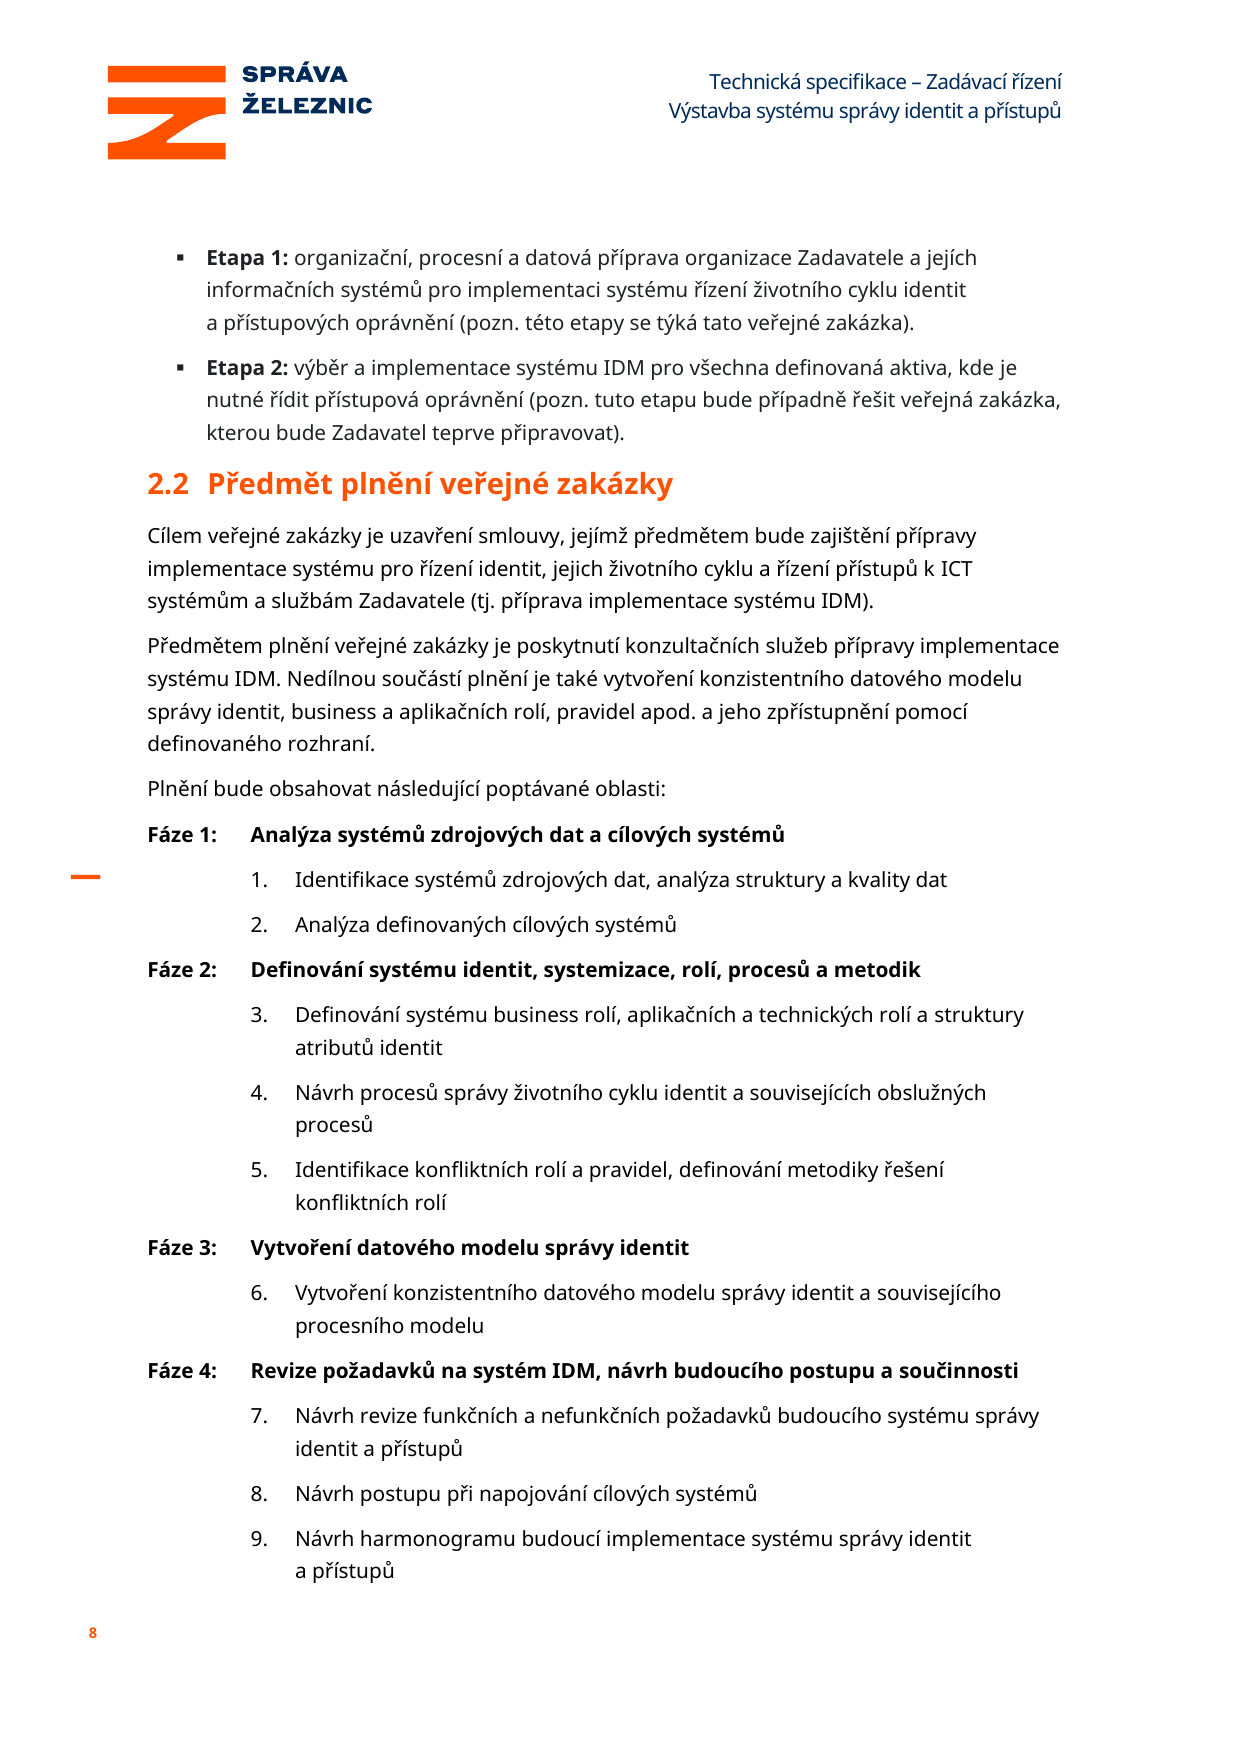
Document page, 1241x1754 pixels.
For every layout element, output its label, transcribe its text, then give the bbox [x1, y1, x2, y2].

list Návrh procesů správy životního cyklu identit a souvisejících obslužných procesů [250, 1078, 1062, 1139]
subtitle Předmět plnění veřejné zakázky [147, 463, 1063, 503]
list Etapa 1: organizační, procesní a datová příprava organizace Zadavatele a jejích informačních systémů pro implementaci systému řízení životního cyklu identit a přístupových oprávnění (pozn. této etapy se týká tato veřejné zakázka). [175, 243, 1063, 336]
list Návrh postupu při napojování cílových systémů [250, 1479, 1062, 1507]
list Analýza definovaných cílových systémů [250, 910, 1062, 938]
list Návrh revize funkčních a nefunkčních požadavků budoucího systému správy identit a přístupů [250, 1401, 1062, 1462]
list Identifikace konfliktních rolí a pravidel, definování metodiky řešení konfliktních rolí [250, 1156, 1062, 1217]
list Identifikace systémů zdrojových dat, analýza struktury a kvality dat [250, 865, 1062, 893]
list Návrh harmonogramu budoucí implementace systému správy identit a přístupů [250, 1524, 1062, 1585]
list Definování systému business rolí, aplikačních a technických rolí a struktury atributů identit [250, 1000, 1062, 1061]
text Fáze 4: Revize požadavků na systém IDM, návrh budoucího postupu a součinnosti [147, 1356, 1062, 1384]
text Předmětem plnění veřejné zakázky je poskytnutí konzultačních služeb přípravy implementace systému IDM. Nedílnou součástí plnění je také vytvoření konzistentního datového modelu správy identit, business a aplikačních rolí, pravidel apod. a jeho zpřístupnění pomocí definovaného rozhraní. [147, 632, 1062, 758]
text Cílem veřejné zakázky je uzavření smlouvy, jejímž předmětem bude zajištění přípravy implementace systému pro řízení identit, jejich životního cyklu a řízení přístupů k ICT systémům a službám Zadavatele (tj. příprava implementace systému IDM). [147, 521, 1063, 615]
list Vytvoření konzistentního datového modelu správy identit a souvisejícího procesního modelu [250, 1278, 1062, 1339]
text Fáze 3: Vytvoření datového modelu správy identit [147, 1233, 1062, 1262]
text Fáze 2: Definování systému identit, systemizace, rolí, procesů a metodik [147, 955, 1062, 983]
text Fáze 1: Analýza systémů zdrojových dat a cílových systémů [147, 820, 1062, 848]
list Etapa 2: výběr a implementace systému IDM pro všechna definovaná aktiva, kde je nutné řídit přístupová oprávnění (pozn. tuto etapu bude případně řešit veřejná zakázka, kterou bude Zadavatel teprve připravovat). [175, 353, 1063, 447]
text Plnění bude obsahovat následující poptávané oblasti: [147, 774, 1062, 803]
